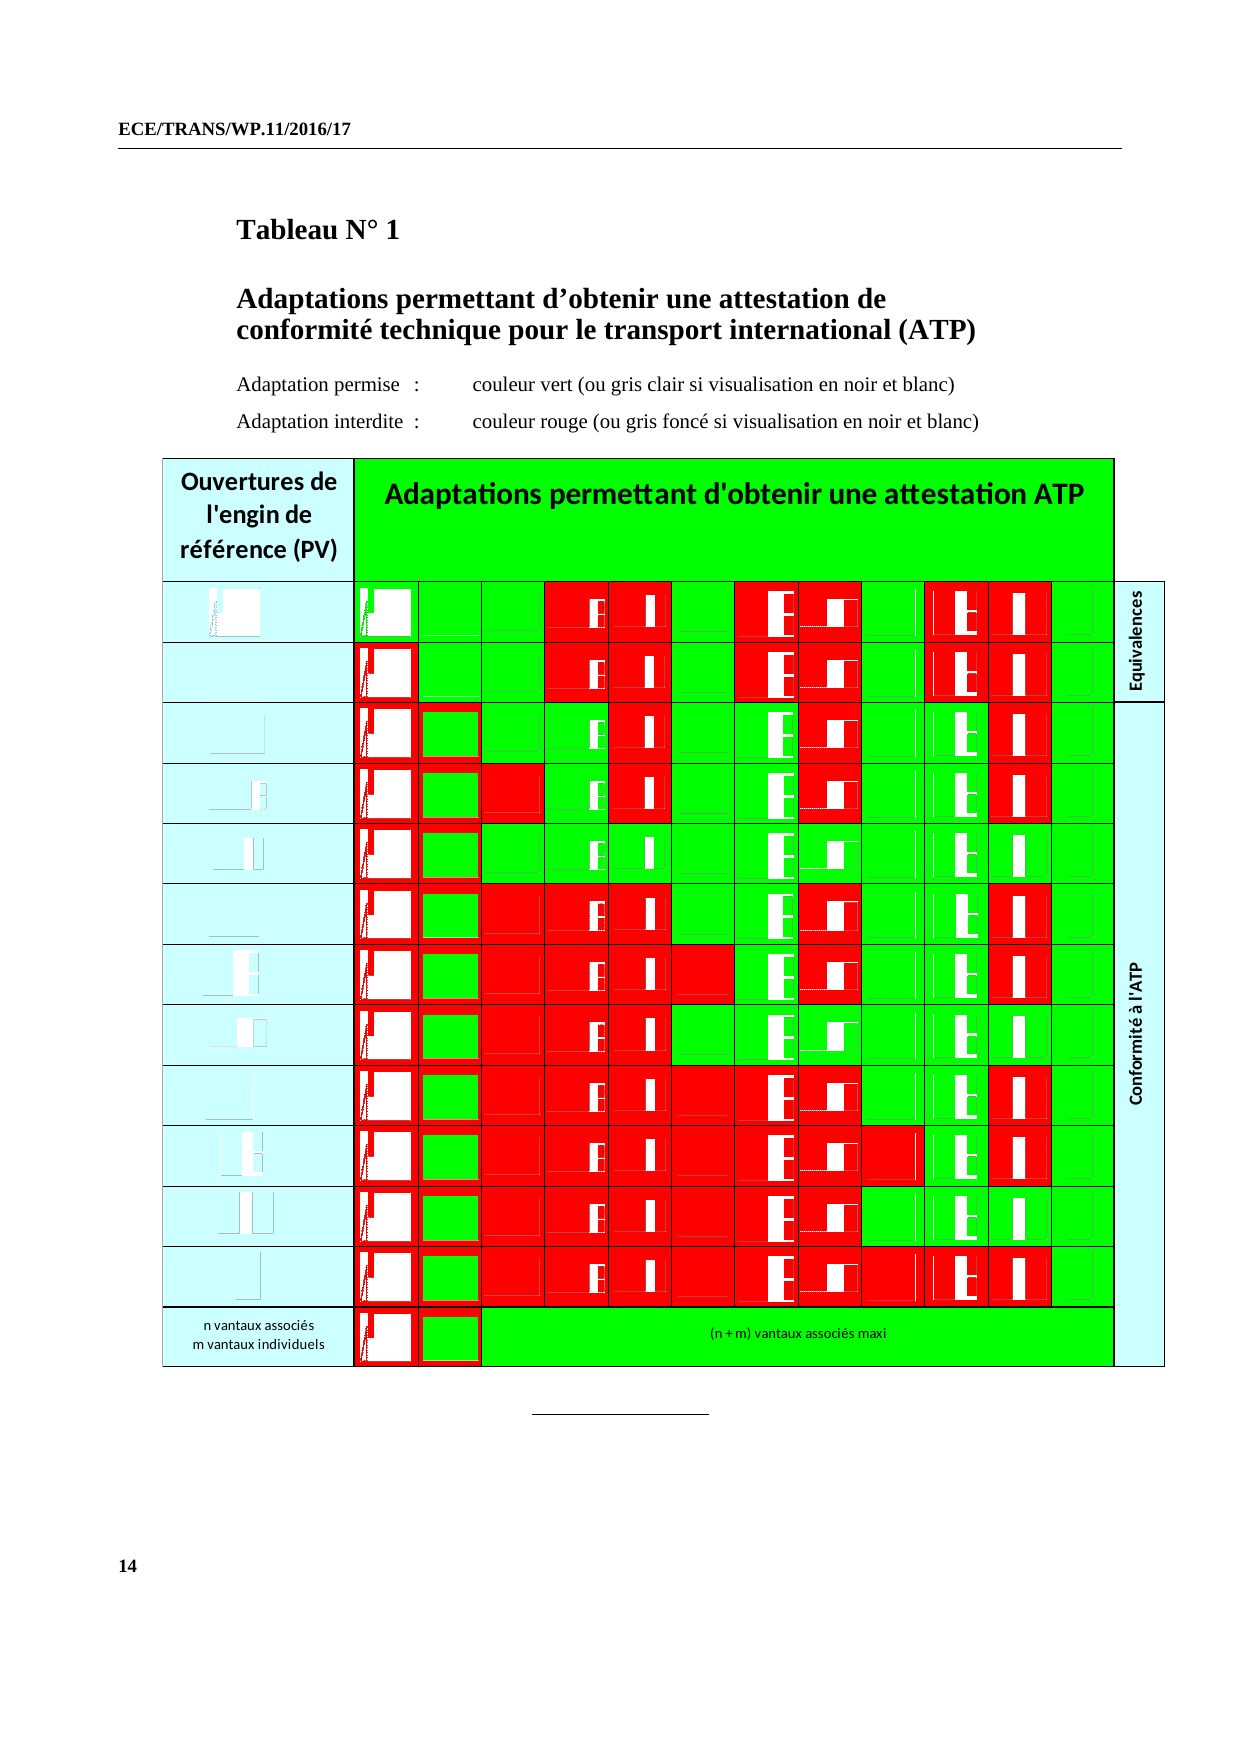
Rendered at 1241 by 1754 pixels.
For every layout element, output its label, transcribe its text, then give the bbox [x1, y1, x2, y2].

text Adaptations permettant d’obtenir une attestation de conformité technique pour le transport international (ATP) [118, 283, 1004, 346]
text Adaptation interdite : couleur rouge (ou gris foncé si visualisation en noir et blanc) [236, 408, 1004, 433]
text Adaptation permise : couleur vert (ou gris clair si visualisation en noir et blanc) [236, 371, 1004, 396]
text Tableau N° 1 [118, 215, 1004, 246]
